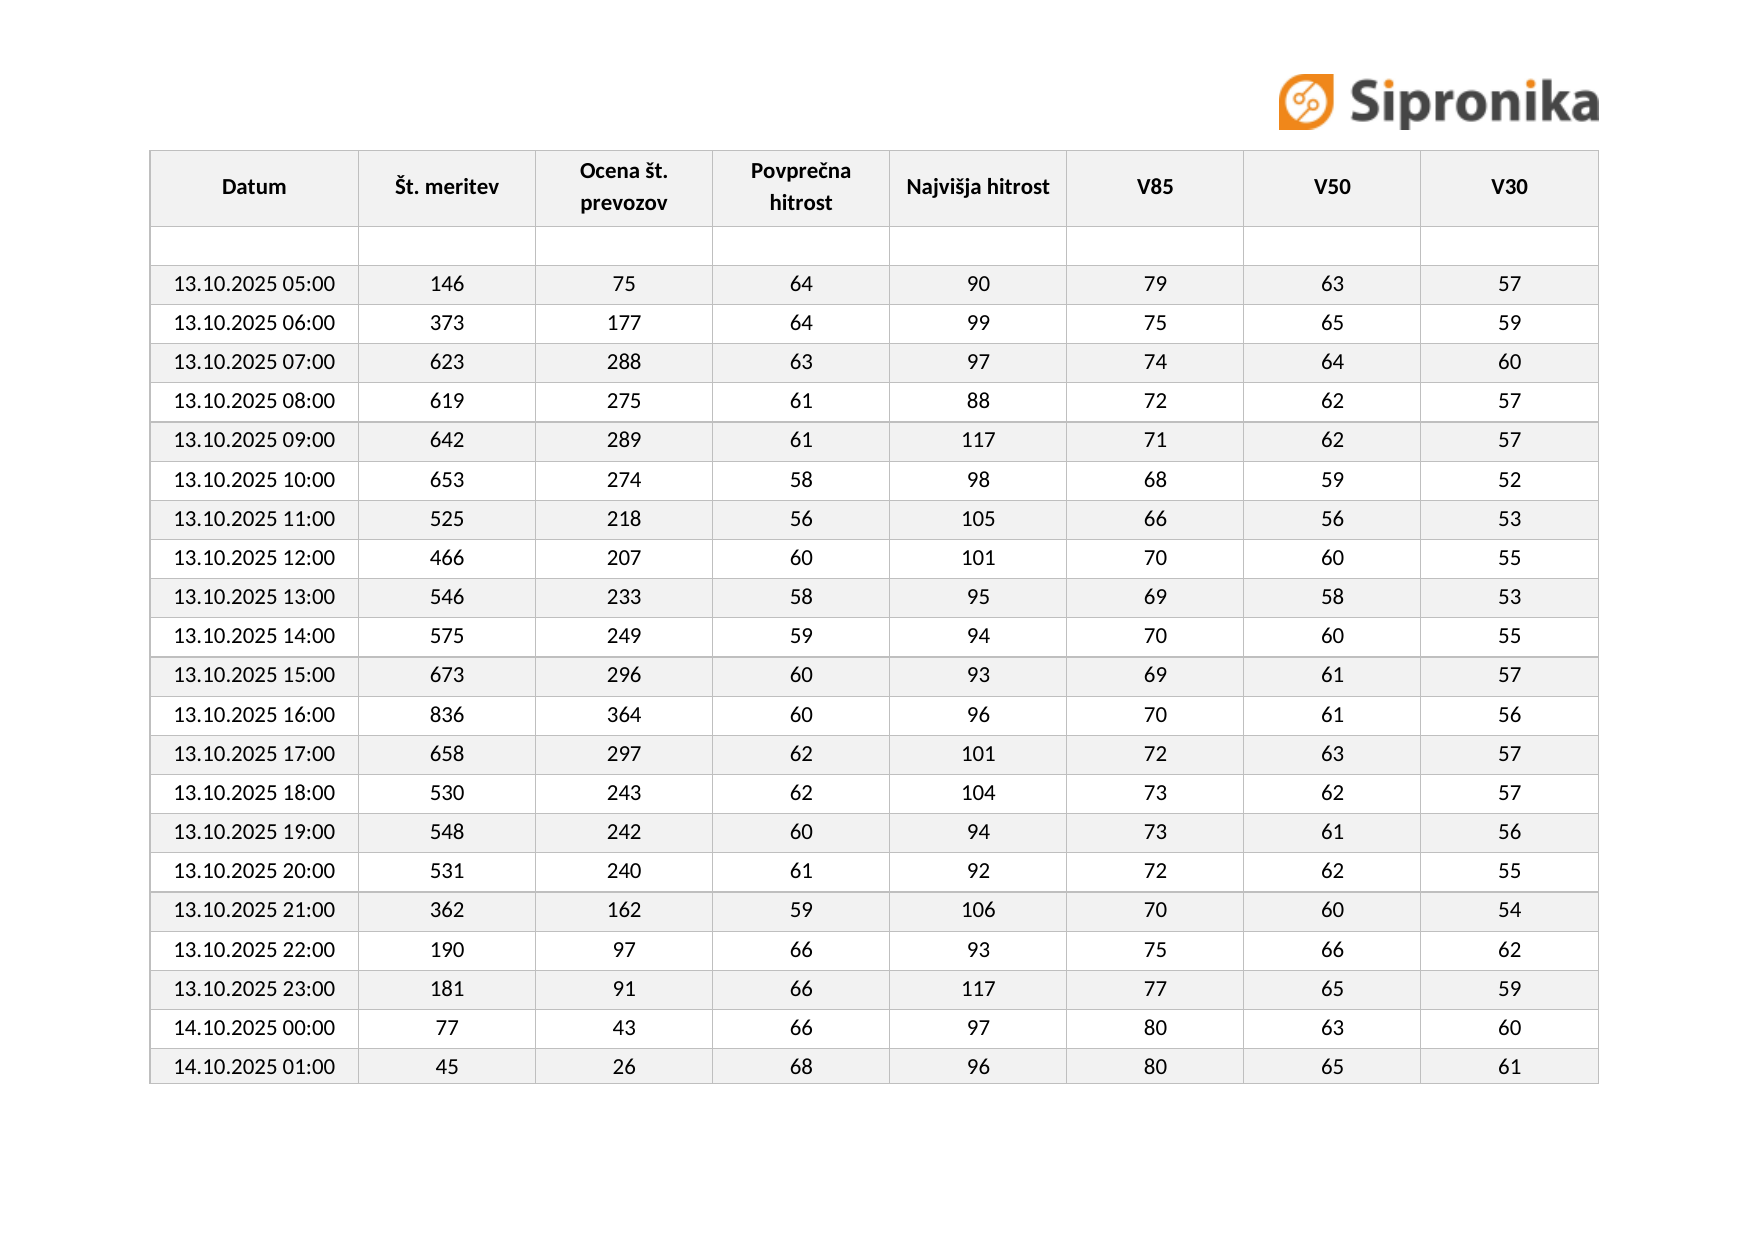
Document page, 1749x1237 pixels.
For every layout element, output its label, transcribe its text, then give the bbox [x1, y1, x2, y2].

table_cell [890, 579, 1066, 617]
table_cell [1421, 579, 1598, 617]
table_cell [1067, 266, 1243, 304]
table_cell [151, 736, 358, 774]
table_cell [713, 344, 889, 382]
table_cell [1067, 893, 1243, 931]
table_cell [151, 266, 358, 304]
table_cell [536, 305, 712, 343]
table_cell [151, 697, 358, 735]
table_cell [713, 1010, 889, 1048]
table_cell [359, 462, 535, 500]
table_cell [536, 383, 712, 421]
table_header Ocena št. prevozov [536, 151, 712, 226]
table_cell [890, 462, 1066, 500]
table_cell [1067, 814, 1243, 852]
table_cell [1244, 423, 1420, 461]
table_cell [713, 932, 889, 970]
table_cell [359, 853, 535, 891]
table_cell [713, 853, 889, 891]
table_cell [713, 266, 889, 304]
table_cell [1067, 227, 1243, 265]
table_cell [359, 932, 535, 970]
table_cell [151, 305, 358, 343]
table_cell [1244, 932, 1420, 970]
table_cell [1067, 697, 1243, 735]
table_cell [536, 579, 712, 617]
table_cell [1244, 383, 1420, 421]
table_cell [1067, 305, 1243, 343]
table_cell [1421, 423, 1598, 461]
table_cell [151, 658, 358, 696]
table_header Povprečna hitrost [713, 151, 889, 226]
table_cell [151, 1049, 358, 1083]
table_header V50 [1244, 151, 1420, 226]
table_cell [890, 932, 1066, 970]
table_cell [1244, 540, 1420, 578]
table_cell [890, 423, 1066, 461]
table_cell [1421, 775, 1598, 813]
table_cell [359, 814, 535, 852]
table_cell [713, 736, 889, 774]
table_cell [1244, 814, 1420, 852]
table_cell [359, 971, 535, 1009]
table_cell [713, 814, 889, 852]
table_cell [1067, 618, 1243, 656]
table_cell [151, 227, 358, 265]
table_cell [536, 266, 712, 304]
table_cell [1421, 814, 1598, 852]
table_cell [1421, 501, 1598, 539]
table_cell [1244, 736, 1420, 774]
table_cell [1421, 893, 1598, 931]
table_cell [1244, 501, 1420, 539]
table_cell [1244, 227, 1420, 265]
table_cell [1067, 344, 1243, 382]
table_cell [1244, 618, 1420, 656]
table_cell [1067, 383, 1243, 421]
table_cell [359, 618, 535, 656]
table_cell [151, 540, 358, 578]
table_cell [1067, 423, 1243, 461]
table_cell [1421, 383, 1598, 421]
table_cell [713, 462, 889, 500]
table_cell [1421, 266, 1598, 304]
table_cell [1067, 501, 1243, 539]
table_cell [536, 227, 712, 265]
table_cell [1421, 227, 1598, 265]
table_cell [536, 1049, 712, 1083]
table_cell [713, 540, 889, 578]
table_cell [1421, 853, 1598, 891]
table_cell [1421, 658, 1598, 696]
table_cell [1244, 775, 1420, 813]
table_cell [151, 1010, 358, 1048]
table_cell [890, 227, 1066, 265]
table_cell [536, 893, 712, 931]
table_header Št. meritev [359, 151, 535, 226]
table_header V85 [1067, 151, 1243, 226]
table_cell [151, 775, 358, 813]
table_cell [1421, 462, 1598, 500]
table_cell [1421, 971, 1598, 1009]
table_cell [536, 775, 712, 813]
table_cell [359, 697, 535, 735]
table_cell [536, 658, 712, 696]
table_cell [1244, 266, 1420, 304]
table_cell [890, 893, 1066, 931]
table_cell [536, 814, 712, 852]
table_header V30 [1421, 151, 1598, 226]
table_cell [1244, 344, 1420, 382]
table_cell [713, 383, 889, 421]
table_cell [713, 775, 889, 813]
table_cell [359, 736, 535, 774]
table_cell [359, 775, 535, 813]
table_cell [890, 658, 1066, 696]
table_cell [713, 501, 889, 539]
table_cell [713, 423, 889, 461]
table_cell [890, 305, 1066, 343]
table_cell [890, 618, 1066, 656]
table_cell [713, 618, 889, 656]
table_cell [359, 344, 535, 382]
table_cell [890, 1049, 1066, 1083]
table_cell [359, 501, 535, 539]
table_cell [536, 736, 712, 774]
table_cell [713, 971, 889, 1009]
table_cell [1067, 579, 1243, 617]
table_header Datum [151, 151, 358, 226]
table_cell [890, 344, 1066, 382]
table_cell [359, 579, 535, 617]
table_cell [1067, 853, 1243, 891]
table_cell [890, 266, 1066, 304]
table_header Najvišja hitrost [890, 151, 1066, 226]
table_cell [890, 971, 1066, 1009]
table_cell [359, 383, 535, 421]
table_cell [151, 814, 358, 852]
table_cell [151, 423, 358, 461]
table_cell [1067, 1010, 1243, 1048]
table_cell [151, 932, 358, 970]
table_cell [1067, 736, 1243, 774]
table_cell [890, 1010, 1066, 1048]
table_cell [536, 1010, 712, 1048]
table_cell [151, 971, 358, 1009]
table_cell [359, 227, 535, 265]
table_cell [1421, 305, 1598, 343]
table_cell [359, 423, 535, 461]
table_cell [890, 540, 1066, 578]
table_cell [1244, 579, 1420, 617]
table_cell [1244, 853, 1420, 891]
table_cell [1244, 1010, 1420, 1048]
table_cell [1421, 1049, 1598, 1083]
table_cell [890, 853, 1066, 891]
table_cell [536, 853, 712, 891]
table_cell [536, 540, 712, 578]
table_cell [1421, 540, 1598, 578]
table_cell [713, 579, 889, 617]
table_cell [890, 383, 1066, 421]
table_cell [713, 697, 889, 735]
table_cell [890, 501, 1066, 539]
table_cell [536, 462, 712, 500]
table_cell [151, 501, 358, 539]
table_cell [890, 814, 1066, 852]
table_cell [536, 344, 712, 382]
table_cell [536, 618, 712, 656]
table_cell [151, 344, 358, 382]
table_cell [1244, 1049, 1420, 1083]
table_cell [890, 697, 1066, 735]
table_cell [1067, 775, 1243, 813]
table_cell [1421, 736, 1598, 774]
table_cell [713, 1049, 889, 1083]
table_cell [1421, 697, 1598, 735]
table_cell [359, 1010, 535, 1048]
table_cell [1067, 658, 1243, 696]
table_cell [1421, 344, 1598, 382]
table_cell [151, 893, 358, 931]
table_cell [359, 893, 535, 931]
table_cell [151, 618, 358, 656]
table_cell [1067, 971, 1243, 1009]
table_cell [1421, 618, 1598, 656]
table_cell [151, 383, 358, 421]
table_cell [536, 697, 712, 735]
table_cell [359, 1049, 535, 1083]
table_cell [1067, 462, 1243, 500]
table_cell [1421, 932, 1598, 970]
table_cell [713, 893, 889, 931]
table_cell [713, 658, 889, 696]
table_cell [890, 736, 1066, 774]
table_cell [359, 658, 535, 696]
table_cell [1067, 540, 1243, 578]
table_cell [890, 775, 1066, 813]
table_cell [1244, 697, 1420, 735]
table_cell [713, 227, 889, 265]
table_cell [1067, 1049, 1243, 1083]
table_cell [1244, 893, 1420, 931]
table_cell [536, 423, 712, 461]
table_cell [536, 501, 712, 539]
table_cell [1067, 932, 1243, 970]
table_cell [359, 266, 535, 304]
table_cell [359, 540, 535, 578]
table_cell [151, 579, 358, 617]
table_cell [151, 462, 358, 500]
picture [1279, 74, 1599, 130]
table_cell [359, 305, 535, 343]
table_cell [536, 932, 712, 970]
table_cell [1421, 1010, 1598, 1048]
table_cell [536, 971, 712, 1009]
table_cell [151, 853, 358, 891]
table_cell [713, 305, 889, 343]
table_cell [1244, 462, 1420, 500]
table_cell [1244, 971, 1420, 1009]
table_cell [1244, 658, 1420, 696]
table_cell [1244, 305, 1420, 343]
